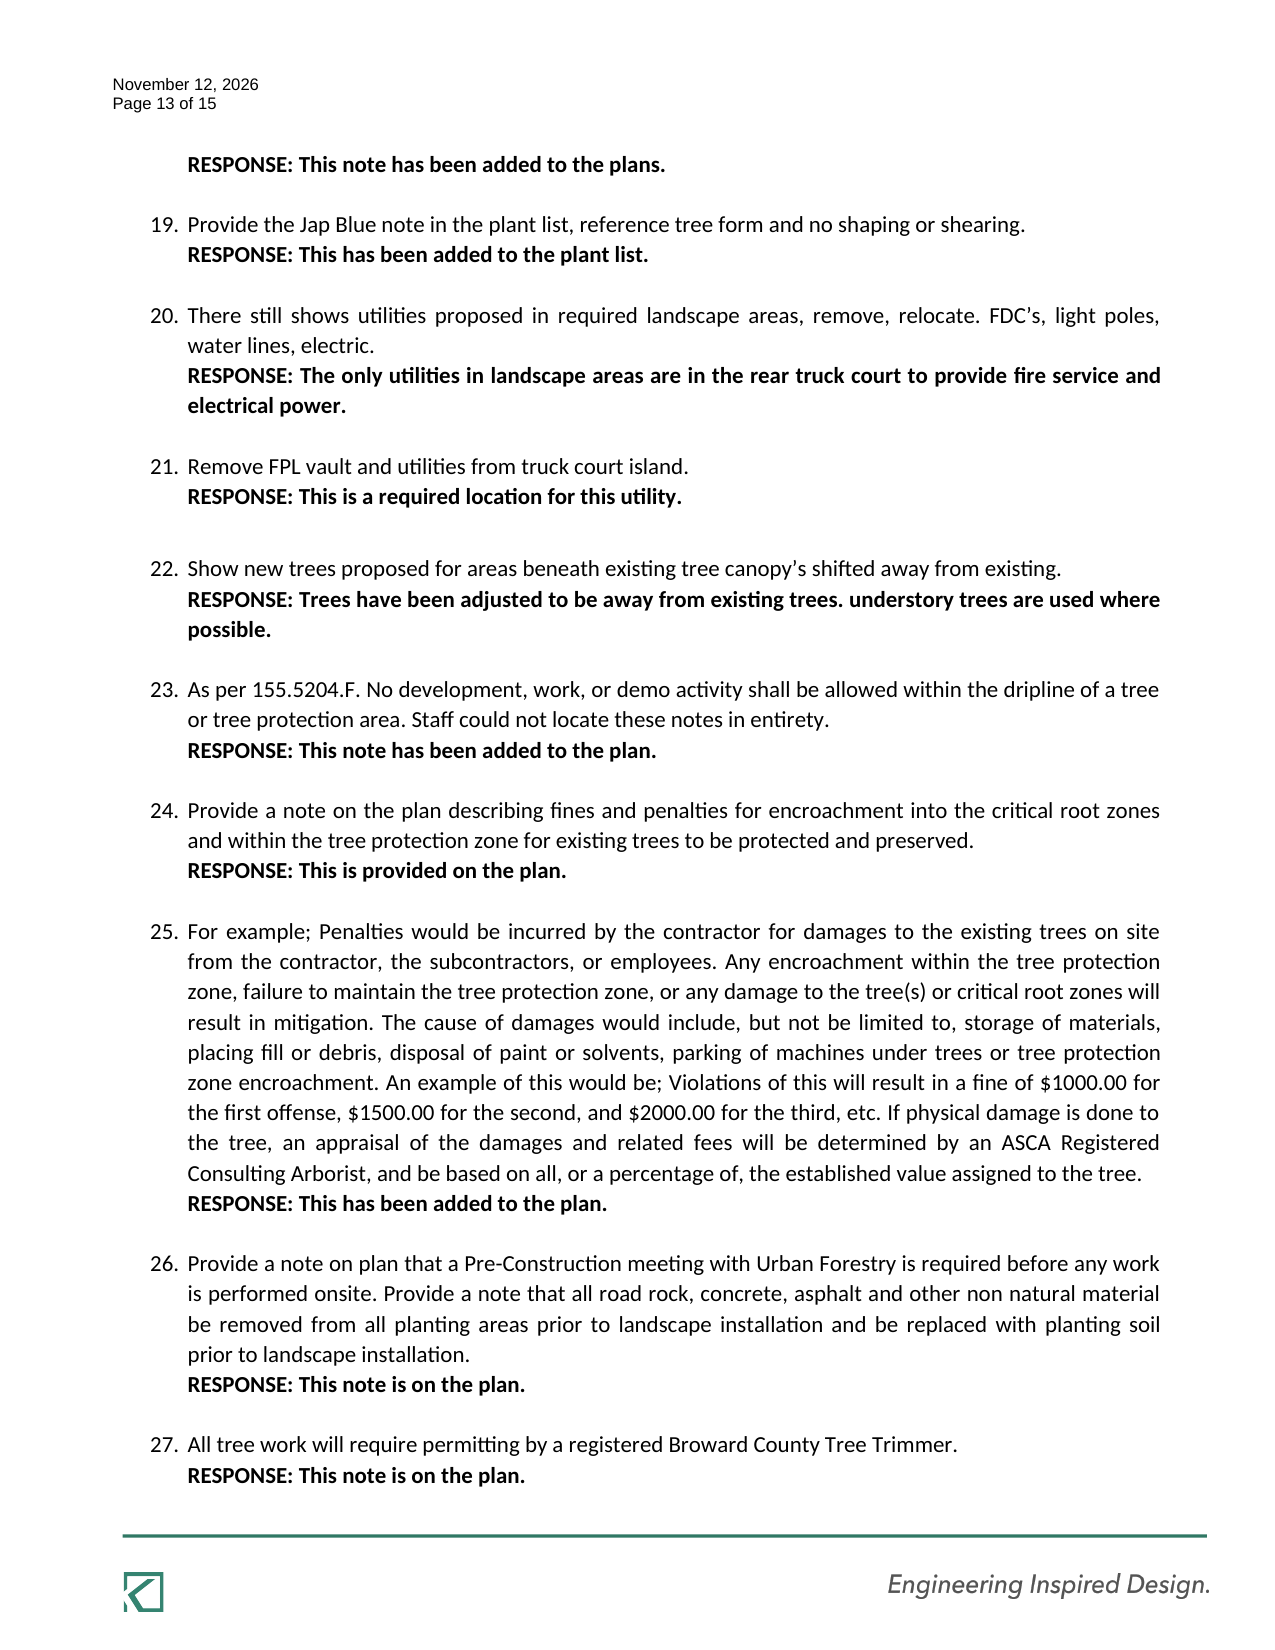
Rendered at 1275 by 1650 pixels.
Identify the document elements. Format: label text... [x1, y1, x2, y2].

picture [123, 1572, 164, 1612]
picture [888, 1573, 1209, 1599]
list As per 155.5204.F. No development, work, or demo activity shall be allowed within the dripline of a tree or tree protection area. Staff could not locate these notes in entirety. [150, 675, 1162, 734]
list Show new trees proposed for areas beneath existing tree canopy’s shifted away from existing. [150, 554, 1162, 583]
list For example; Penalties would be incurred by the contractor for damages to the existing trees on site from the contractor, the subcontractors, or employees. Any encroachment within the tree protection zone, failure to maintain the tree protection zone, or any damage to the tree(s) or critical root zones will result in mitigation. The cause of damages would include, but not be limited to, storage of materials, placing fill or debris, disposal of paint or solvents, parking of machines under trees or tree protection zone encroachment. An example of this would be; Violations of this will result in a fine of $1000.00 for the first offense, $1500.00 for the second, and $2000.00 for the third, etc. If physical damage is done to the tree, an appraisal of the damages and related fees will be determined by an ASCA Registered Consulting Arborist, and be based on all, or a percentage of, the established value assigned to the tree. [150, 917, 1162, 1187]
list Provide the Jap Blue note in the plant list, reference tree form and no shaping or shearing. [150, 210, 1162, 238]
list There still shows utilities proposed in required landscape areas, remove, relocate. FDC’s, light poles, water lines, electric. [150, 301, 1162, 359]
list RESPONSE: This has been added to the plan. [187, 1189, 1162, 1217]
list RESPONSE: This note is on the plan. [187, 1370, 1162, 1398]
list RESPONSE: The only utilities in landscape areas are in the rear truck court to provide fire service and electrical power. [187, 361, 1162, 420]
list RESPONSE: This is provided on the plan. [187, 857, 1162, 885]
list All tree work will require permitting by a registered Broward County Tree Trimmer. [150, 1431, 1162, 1459]
list Provide a note on plan that a Pre-Construction meeting with Urban Forestry is required before any work is performed onsite. Provide a note that all road rock, concrete, asphalt and other non natural material be removed from all planting areas prior to landscape installation and be replaced with planting soil prior to landscape installation. [150, 1249, 1162, 1368]
list RESPONSE: This is a required location for this utility. [187, 482, 1162, 510]
list RESPONSE: This note is on the plan. [187, 1461, 1162, 1489]
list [187, 150, 1162, 178]
list Provide a note on the plan describing fines and penalties for encroachment into the critical root zones and within the tree protection zone for existing trees to be protected and preserved. [150, 796, 1162, 854]
list RESPONSE: This has been added to the plant list. [187, 241, 1162, 269]
list Remove FPL vault and utilities from truck court island. [150, 452, 1162, 480]
list RESPONSE: Trees have been adjusted to be away from existing trees. understory trees are used where possible. [187, 585, 1162, 643]
list RESPONSE: This note has been added to the plan. [187, 736, 1162, 764]
